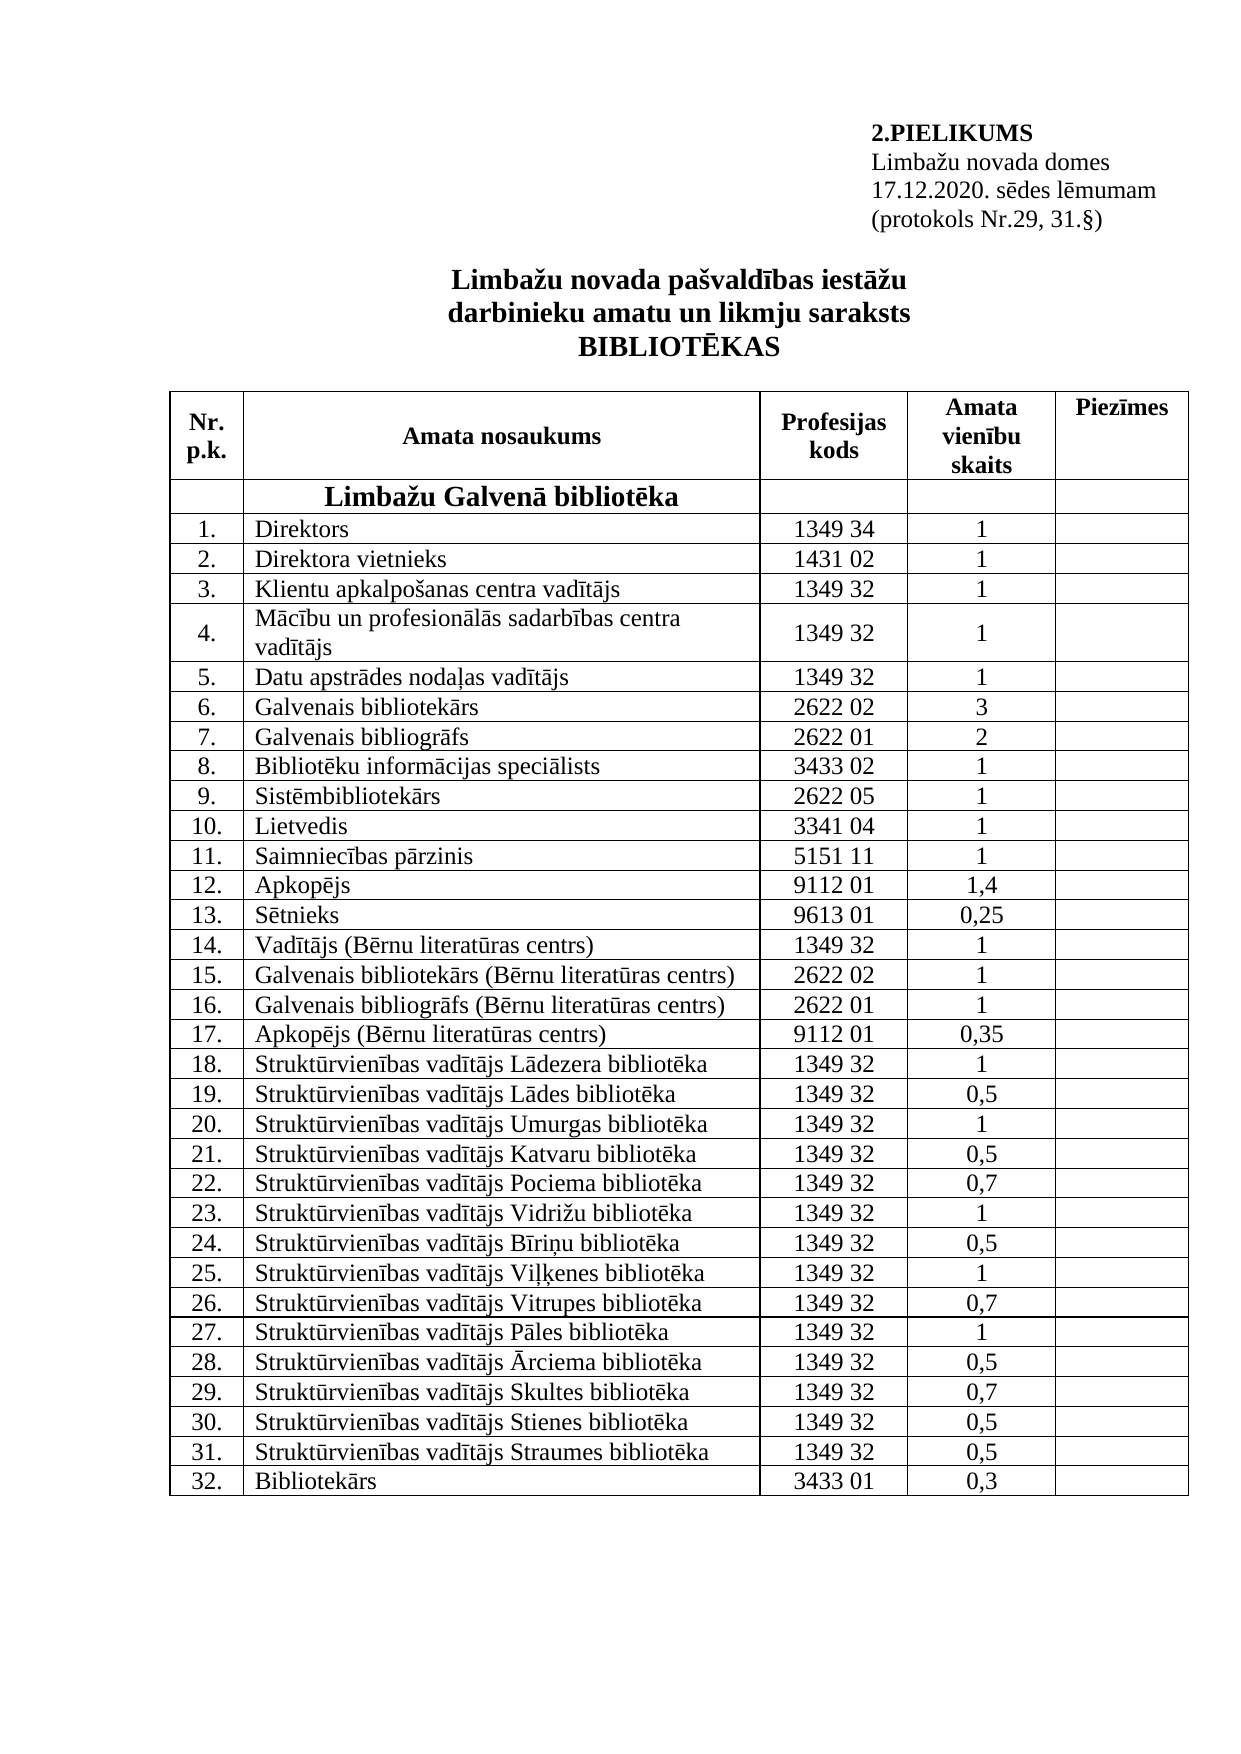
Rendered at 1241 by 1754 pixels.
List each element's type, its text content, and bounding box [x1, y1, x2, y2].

table_cell Struktūrvienības vadītājs Vitrupes bibliotēka [244, 1288, 759, 1316]
table_cell 3341 04 [761, 811, 907, 840]
table_cell [1056, 1020, 1188, 1048]
table_cell 0,7 [908, 1288, 1055, 1316]
table_cell 1349 32 [761, 1318, 907, 1346]
table_cell 3433 02 [761, 751, 907, 780]
table_cell 24. [171, 1228, 243, 1257]
table_cell 7. [171, 722, 243, 750]
table_cell Struktūrvienības vadītājs Katvaru bibliotēka [244, 1139, 759, 1167]
table_cell 1 [908, 751, 1055, 780]
text BIBLIOTĒKAS [177, 329, 1181, 362]
table_cell Struktūrvienības vadītājs Viļķenes bibliotēka [244, 1258, 759, 1287]
table_cell [1056, 1407, 1188, 1436]
table_cell 0,7 [908, 1377, 1055, 1406]
table_cell 1349 32 [761, 1109, 907, 1138]
table_cell 1349 32 [761, 930, 907, 959]
table_cell [1056, 1288, 1188, 1316]
table_cell [1056, 1318, 1188, 1346]
table_cell [1056, 722, 1188, 750]
table_cell [1056, 574, 1188, 602]
table_cell 6. [171, 692, 243, 721]
table_cell 20. [171, 1109, 243, 1138]
table_cell Klientu apkalpošanas centra vadītājs [244, 574, 759, 602]
table_cell [1056, 604, 1188, 661]
table_cell [1056, 1437, 1188, 1465]
table_cell 0,25 [908, 900, 1055, 929]
table_cell 1 [908, 1198, 1055, 1227]
table_cell Vadītājs (Bērnu literatūras centrs) [244, 930, 759, 959]
table_cell 1 [908, 662, 1055, 691]
table_cell Direktora vietnieks [244, 544, 759, 573]
table_cell Apkopējs [244, 871, 759, 899]
table_cell 1 [908, 930, 1055, 959]
table_cell Struktūrvienības vadītājs Ārciema bibliotēka [244, 1347, 759, 1376]
table_cell 0,5 [908, 1139, 1055, 1167]
table_cell 5151 11 [761, 841, 907, 869]
table_cell 1349 32 [761, 1169, 907, 1197]
table_cell 9. [171, 781, 243, 810]
table_cell 3433 01 [761, 1466, 907, 1495]
table_cell 16. [171, 990, 243, 1018]
table_cell 0,5 [908, 1228, 1055, 1257]
table_cell Struktūrvienības vadītājs Lādes bibliotēka [244, 1079, 759, 1108]
table_cell 1 [908, 841, 1055, 869]
table_cell 27. [171, 1318, 243, 1346]
table_cell 1349 32 [761, 1228, 907, 1257]
table_cell 4. [171, 604, 243, 661]
table_cell 1349 32 [761, 1049, 907, 1078]
table_cell 3. [171, 574, 243, 602]
table_cell 1 [908, 574, 1055, 602]
table_header Nr. p.k. [171, 392, 243, 478]
table_cell Galvenais bibliotekārs (Bērnu literatūras centrs) [244, 960, 759, 989]
table_cell 17. [171, 1020, 243, 1048]
table_cell [1056, 1198, 1188, 1227]
text 17.12.2020. sēdes lēmumam (protokols Nr.29, 31.§) [871, 176, 1181, 233]
table_cell 1349 32 [761, 1139, 907, 1167]
table_cell 1349 32 [761, 1377, 907, 1406]
table_cell Saimniecības pārzinis [244, 841, 759, 869]
table_cell [908, 480, 1055, 513]
table_cell [1056, 751, 1188, 780]
table_cell 1 [908, 811, 1055, 840]
table_cell 26. [171, 1288, 243, 1316]
table_header Amata vienību skaits [908, 392, 1055, 478]
table_header Profesijas kods [761, 392, 907, 478]
table_cell Galvenais bibliotekārs [244, 692, 759, 721]
table_cell 23. [171, 1198, 243, 1227]
table_cell 13. [171, 900, 243, 929]
table_cell 19. [171, 1079, 243, 1108]
table_cell 3 [908, 692, 1055, 721]
table_cell 0,5 [908, 1079, 1055, 1108]
table_cell 10. [171, 811, 243, 840]
table_cell 0,7 [908, 1169, 1055, 1197]
table_cell [1056, 1169, 1188, 1197]
table_header Piezīmes [1056, 392, 1188, 478]
table_cell 1349 34 [761, 514, 907, 543]
text 2.Pielikums [871, 118, 1181, 147]
table_cell 0,5 [908, 1347, 1055, 1376]
table_cell 1349 32 [761, 1198, 907, 1227]
table_cell 21. [171, 1139, 243, 1167]
table_cell 29. [171, 1377, 243, 1406]
table_cell 9112 01 [761, 871, 907, 899]
table_cell 11. [171, 841, 243, 869]
table_cell 1 [908, 781, 1055, 810]
table_cell Struktūrvienības vadītājs Lādezera bibliotēka [244, 1049, 759, 1078]
table_cell [1056, 871, 1188, 899]
table_cell [1056, 1139, 1188, 1167]
table_cell 28. [171, 1347, 243, 1376]
table_cell [1056, 1466, 1188, 1495]
table_cell 1349 32 [761, 574, 907, 602]
text Limbažu novada pašvaldības iestāžu [177, 262, 1181, 295]
table_cell 14. [171, 930, 243, 959]
table_cell 2 [908, 722, 1055, 750]
table_cell 5. [171, 662, 243, 691]
table_cell Sistēmbibliotekārs [244, 781, 759, 810]
table_cell Struktūrvienības vadītājs Straumes bibliotēka [244, 1437, 759, 1465]
table_cell 2622 01 [761, 722, 907, 750]
table_cell 1349 32 [761, 1347, 907, 1376]
table_cell Apkopējs (Bērnu literatūras centrs) [244, 1020, 759, 1048]
text Limbažu novada domes [871, 147, 1181, 176]
table_cell [171, 480, 243, 513]
table_cell 2622 01 [761, 990, 907, 1018]
table_cell 22. [171, 1169, 243, 1197]
table_cell 9613 01 [761, 900, 907, 929]
table_cell Struktūrvienības vadītājs Pāles bibliotēka [244, 1318, 759, 1346]
table_cell 1349 32 [761, 1407, 907, 1436]
table_cell 9112 01 [761, 1020, 907, 1048]
table_cell Struktūrvienības vadītājs Vidrižu bibliotēka [244, 1198, 759, 1227]
table_cell Struktūrvienības vadītājs Skultes bibliotēka [244, 1377, 759, 1406]
table_cell 1349 32 [761, 1288, 907, 1316]
table_cell Sētnieks [244, 900, 759, 929]
table_cell 30. [171, 1407, 243, 1436]
table_cell 15. [171, 960, 243, 989]
table_cell Mācību un profesionālās sadarbības centra vadītājs [244, 604, 759, 661]
table_cell 2622 02 [761, 692, 907, 721]
table_cell Direktors [244, 514, 759, 543]
table_cell [1056, 692, 1188, 721]
table_cell 1 [908, 960, 1055, 989]
table_cell 1,4 [908, 871, 1055, 899]
table_cell Struktūrvienības vadītājs Stienes bibliotēka [244, 1407, 759, 1436]
table_cell [1056, 1109, 1188, 1138]
table_cell 0,3 [908, 1466, 1055, 1495]
table_cell Struktūrvienības vadītājs Pociema bibliotēka [244, 1169, 759, 1197]
table_cell [1056, 480, 1188, 513]
table_cell 8. [171, 751, 243, 780]
table_cell Bibliotēku informācijas speciālists [244, 751, 759, 780]
table_cell 1349 32 [761, 604, 907, 661]
table_cell [1056, 841, 1188, 869]
table_cell 12. [171, 871, 243, 899]
table_cell Lietvedis [244, 811, 759, 840]
table_cell [1056, 960, 1188, 989]
text darbinieku amatu un likmju saraksts [177, 295, 1181, 329]
table_cell [1056, 781, 1188, 810]
table_cell 1349 32 [761, 1258, 907, 1287]
table_cell 2622 05 [761, 781, 907, 810]
table_cell 0,5 [908, 1437, 1055, 1465]
table_cell [1056, 900, 1188, 929]
table_cell 0,35 [908, 1020, 1055, 1048]
table_header Amata nosaukums [244, 392, 759, 478]
table_cell [1056, 930, 1188, 959]
table_cell 1 [908, 1258, 1055, 1287]
table_cell 2. [171, 544, 243, 573]
table_cell [1056, 1228, 1188, 1257]
table_cell Galvenais bibliogrāfs (Bērnu literatūras centrs) [244, 990, 759, 1018]
table_cell 1 [908, 990, 1055, 1018]
table_cell 0,5 [908, 1407, 1055, 1436]
table_cell [1056, 1079, 1188, 1108]
table_cell Limbažu Galvenā bibliotēka [244, 480, 759, 513]
table_cell 1 [908, 514, 1055, 543]
table_cell Galvenais bibliogrāfs [244, 722, 759, 750]
table_cell [1056, 811, 1188, 840]
table_cell 1349 32 [761, 1079, 907, 1108]
table_cell 32. [171, 1466, 243, 1495]
table_cell [1056, 662, 1188, 691]
table_cell [1056, 1049, 1188, 1078]
table_cell 1 [908, 1049, 1055, 1078]
table_cell 1349 32 [761, 1437, 907, 1465]
table_cell 2622 02 [761, 960, 907, 989]
table_cell 1 [908, 544, 1055, 573]
table_cell [1056, 514, 1188, 543]
table_cell [1056, 1258, 1188, 1287]
table_cell 25. [171, 1258, 243, 1287]
table_cell 1 [908, 1318, 1055, 1346]
table_cell [761, 480, 907, 513]
table_cell [1056, 544, 1188, 573]
table_cell 1 [908, 1109, 1055, 1138]
table_cell 1431 02 [761, 544, 907, 573]
table_cell 31. [171, 1437, 243, 1465]
table_cell Struktūrvienības vadītājs Umurgas bibliotēka [244, 1109, 759, 1138]
table_cell Struktūrvienības vadītājs Bīriņu bibliotēka [244, 1228, 759, 1257]
table_cell 1 [908, 604, 1055, 661]
table_cell Bibliotekārs [244, 1466, 759, 1495]
table_cell Datu apstrādes nodaļas vadītājs [244, 662, 759, 691]
table_cell [1056, 1347, 1188, 1376]
table_cell 1349 32 [761, 662, 907, 691]
table_cell [1056, 990, 1188, 1018]
table_cell 1. [171, 514, 243, 543]
table_cell [1056, 1377, 1188, 1406]
table_cell 18. [171, 1049, 243, 1078]
